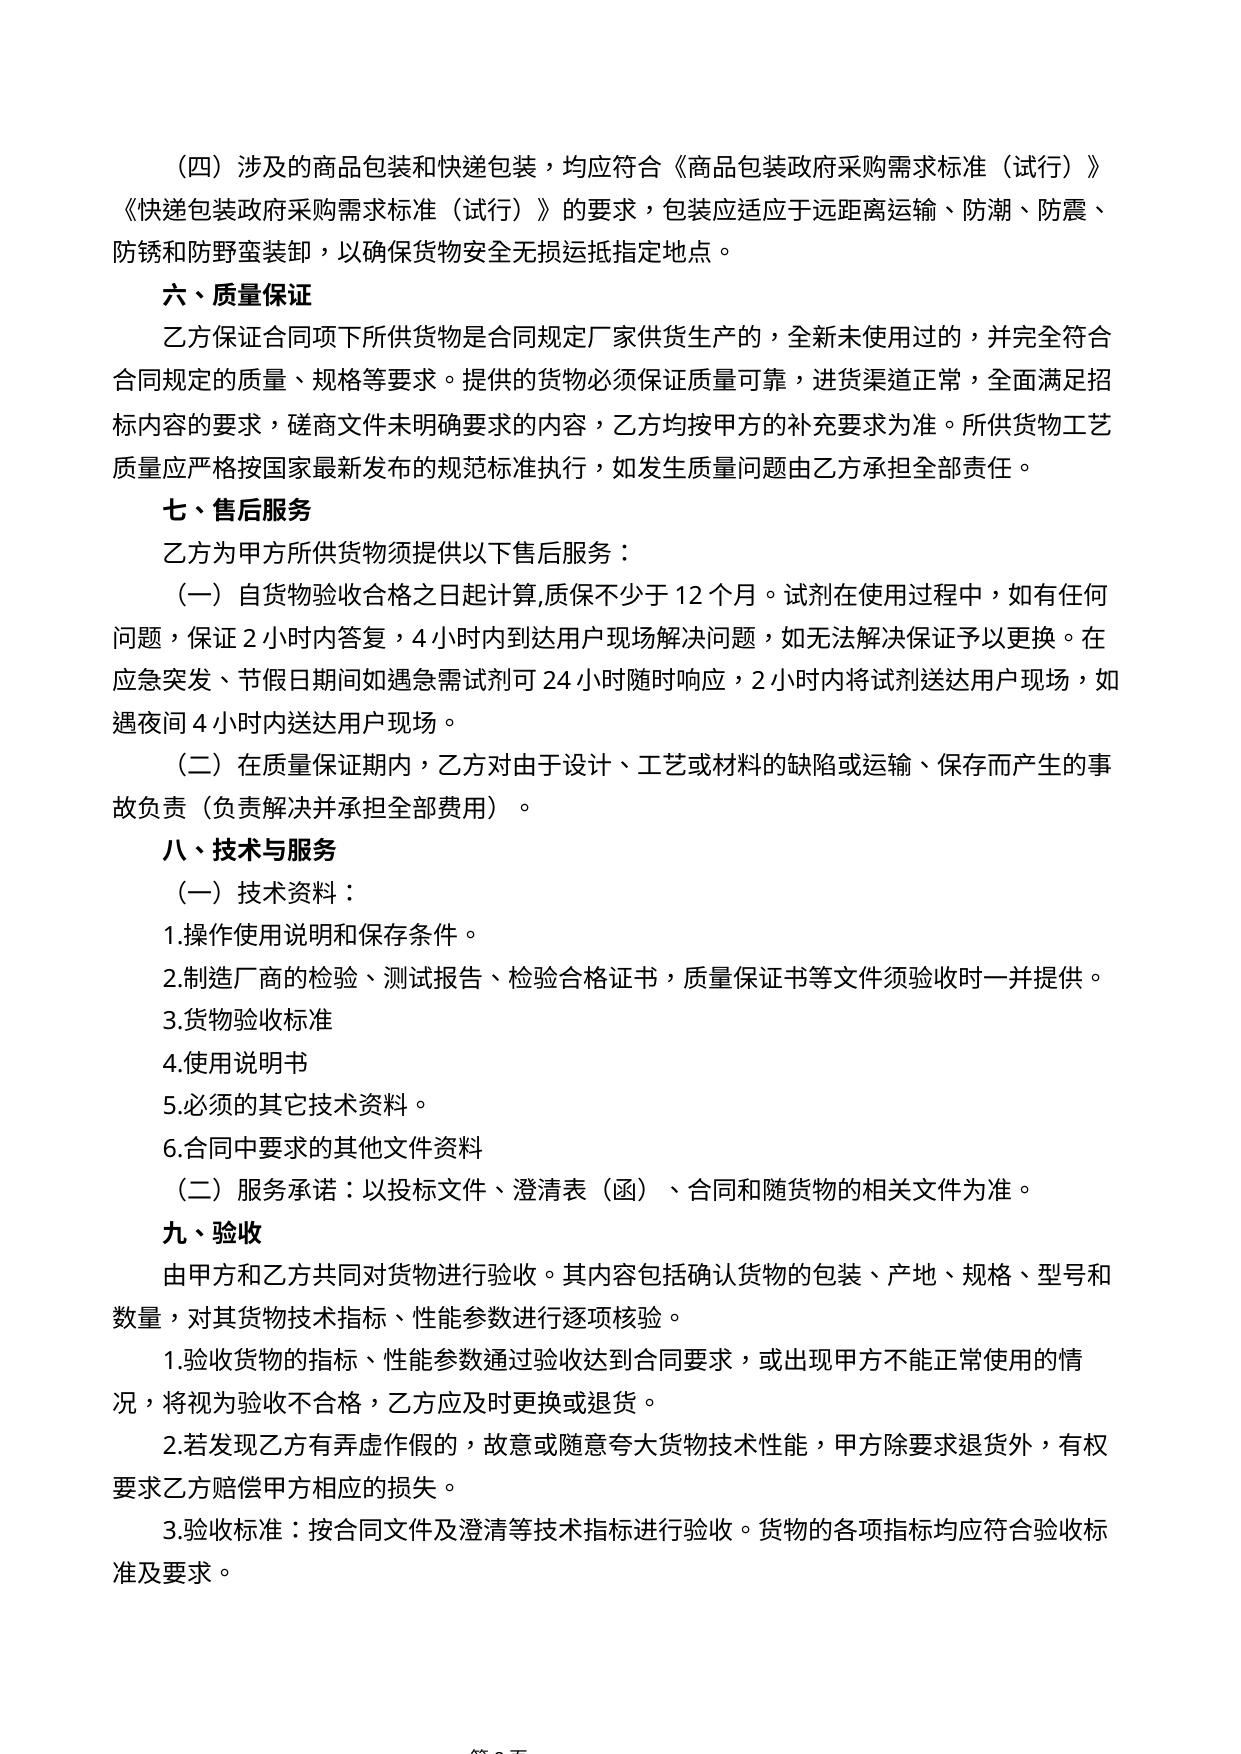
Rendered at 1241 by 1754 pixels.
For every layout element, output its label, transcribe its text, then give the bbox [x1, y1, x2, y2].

text （二）服务承诺：以投标文件、澄清表（函）、合同和随货物的相关文件为准。 [112, 1173, 1128, 1207]
text （一）技术资料： [112, 875, 1128, 909]
text 六、质量保证 [112, 277, 1128, 312]
text 2.制造厂商的检验、测试报告、检验合格证书，质量保证书等文件须验收时一并提供。 [112, 960, 1128, 994]
text （四）涉及的商品包装和快递包装，均应符合《商品包装政府采购需求标准（试行）》《快递包装政府采购需求标准（试行）》的要求，包装应适应于远距离运输、防潮、防震、防锈和防野蛮装卸，以确保货物安全无损运抵指定地点。 [112, 150, 1128, 269]
text 1.验收货物的指标、性能参数通过验收达到合同要求，或出现甲方不能正常使用的情况，将视为验收不合格，乙方应及时更换或退货。 [112, 1343, 1128, 1419]
text 3.货物验收标准 [112, 1003, 1128, 1037]
text 1.操作使用说明和保存条件。 [112, 918, 1128, 952]
text 七、售后服务 [112, 493, 1128, 527]
text 乙方为甲方所供货物须提供以下售后服务： [112, 535, 1128, 569]
text 八、技术与服务 [112, 833, 1128, 867]
text 由甲方和乙方共同对货物进行验收。其内容包括确认货物的包装、产地、规格、型号和数量，对其货物技术指标、性能参数进行逐项核验。 [112, 1258, 1128, 1334]
text 乙方保证合同项下所供货物是合同规定厂家供货生产的，全新未使用过的，并完全符合合同规定的质量、规格等要求。提供的货物必须保证质量可靠，进货渠道正常，全面满足招标内容的要求，磋商文件未明确要求的内容，乙方均按甲方的补充要求为准。所供货物工艺质量应严格按国家最新发布的规范标准执行，如发生质量问题由乙方承担全部责任。 [112, 320, 1128, 484]
text 4.使用说明书 [112, 1045, 1128, 1079]
text 九、验收 [112, 1215, 1128, 1249]
text 2.若发现乙方有弄虚作假的，故意或随意夸大货物技术性能，甲方除要求退货外，有权要求乙方赔偿甲方相应的损失。 [112, 1428, 1128, 1504]
text 3.验收标准：按合同文件及澄清等技术指标进行验收。货物的各项指标均应符合验收标准及要求。 [112, 1513, 1128, 1589]
text （二）在质量保证期内，乙方对由于设计、工艺或材料的缺陷或运输、保存而产生的事故负责（负责解决并承担全部费用）。 [112, 748, 1128, 824]
text 5.必须的其它技术资料。 [112, 1088, 1128, 1122]
text 6.合同中要求的其他文件资料 [112, 1130, 1128, 1164]
text （一）自货物验收合格之日起计算,质保不少于12个月。试剂在使用过程中，如有任何问题，保证2小时内答复，4小时内到达用户现场解决问题，如无法解决保证予以更换。在应急突发、节假日期间如遇急需试剂可24小时随时响应，2小时内将试剂送达用户现场，如遇夜间4小时内送达用户现场。 [112, 578, 1128, 739]
